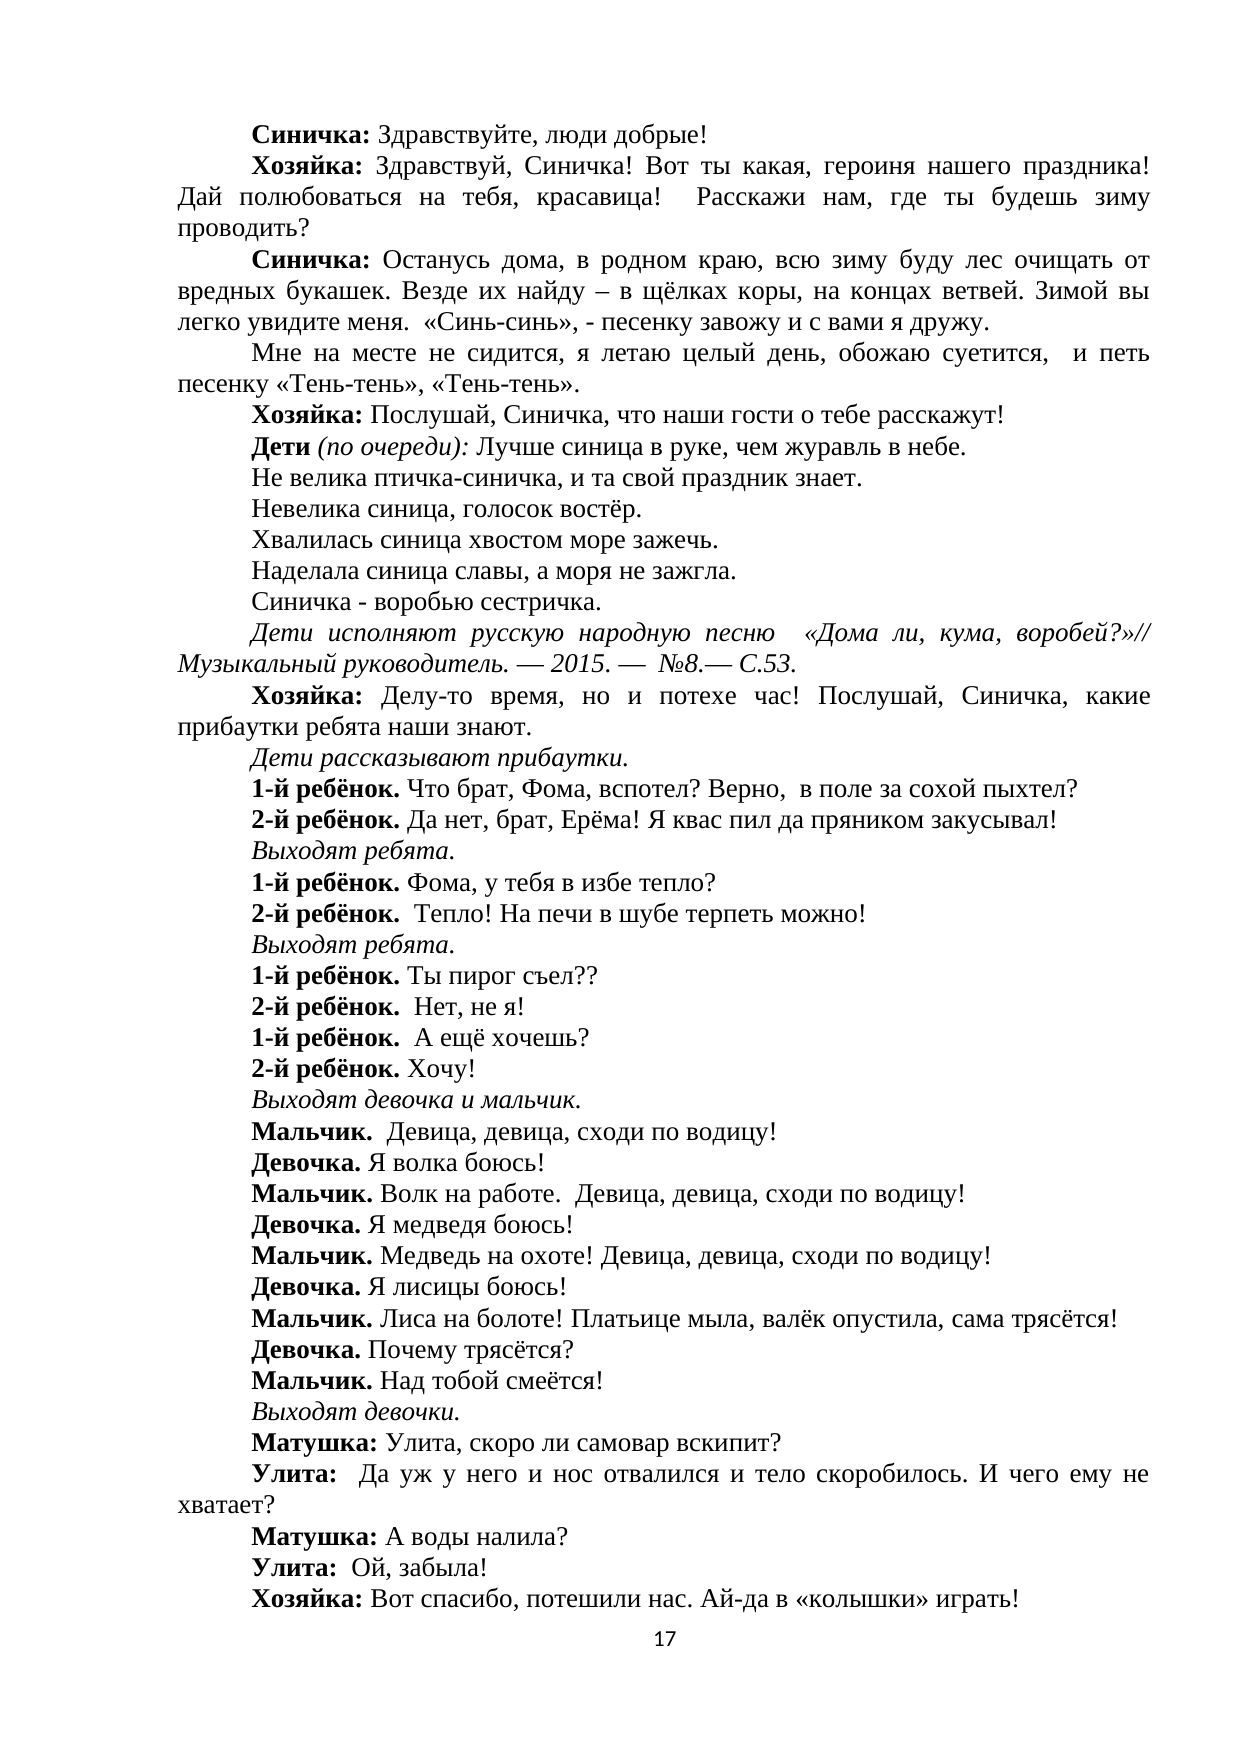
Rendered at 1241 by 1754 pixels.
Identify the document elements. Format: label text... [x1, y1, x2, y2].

text Девочка. Я волка боюсь! [177, 1146, 1152, 1177]
text Хозяйка: Вот спасибо, потешили нас. Ай-да в «колышки» играть! [177, 1582, 1152, 1613]
text 1-й ребёнок. А ещё хочешь? [177, 1021, 1152, 1052]
text Дети (по очереди): Лучше синица в руке, чем журавль в небе. [177, 429, 1152, 461]
text Мальчик. Лиса на болоте! Платьице мыла, валёк опустила, сама трясётся! [177, 1302, 1152, 1333]
text Дети рассказывают прибаутки. [177, 741, 1152, 772]
text Выходят ребята. [177, 834, 1152, 866]
text Хозяйка: Послушай, Синичка, что наши гости о тебе расскажут! [177, 398, 1152, 429]
text Наделала синица славы, а моря не зажгла. [177, 554, 1152, 585]
text Выходят девочки. [177, 1395, 1152, 1426]
text Матушка: А воды налила? [177, 1520, 1152, 1551]
text 2-й ребёнок. Нет, не я! [177, 990, 1152, 1021]
text Девочка. Я лисицы боюсь! [177, 1271, 1152, 1302]
text Улита: Да уж у него и нос отвалился и тело скоробилось. И чего ему не хватает? [177, 1457, 1152, 1520]
text Дети исполняют русскую народную песню «Дома ли, кума, воробей?»// Музыкальный руководитель. — 2015. — №8.— С.53. [177, 616, 1152, 679]
text Невелика синица, голосок востёр. [177, 492, 1152, 523]
text Хозяйка: Делу-то время, но и потехе час! Послушай, Синичка, какие прибаутки ребята наши знают. [177, 679, 1152, 741]
text Улита: Ой, забыла! [177, 1551, 1152, 1582]
text Хозяйка: Здравствуй, Синичка! Вот ты какая, героиня нашего праздника! Дай полюбоваться на тебя, красавица! Расскажи нам, где ты будешь зиму проводить? [177, 149, 1152, 243]
text 2-й ребёнок. Да нет, брат, Ерёма! Я квас пил да пряником закусывал! [177, 803, 1152, 834]
text Мне на месте не сидится, я летаю целый день, обожаю суетится, и петь песенку «Тень-тень», «Тень-тень». [177, 336, 1152, 398]
text Девочка. Почему трясётся? [177, 1333, 1152, 1364]
text Мальчик. Медведь на охоте! Девица, девица, сходи по водицу! [177, 1239, 1152, 1271]
text 2-й ребёнок. Хочу! [177, 1052, 1152, 1084]
text Хвалилась синица хвостом море зажечь. [177, 523, 1152, 554]
text 1-й ребёнок. Фома, у тебя в избе тепло? [177, 866, 1152, 897]
text Синичка: Здравствуйте, люди добрые! [177, 118, 1152, 149]
text Мальчик. Над тобой смеётся! [177, 1364, 1152, 1395]
text Выходят девочка и мальчик. [177, 1084, 1152, 1115]
text 2-й ребёнок. Тепло! На печи в шубе терпеть можно! [177, 897, 1152, 928]
text Синичка - воробью сестричка. [177, 585, 1152, 616]
text Выходят ребята. [177, 928, 1152, 959]
text Девочка. Я медведя боюсь! [177, 1208, 1152, 1239]
text Синичка: Останусь дома, в родном краю, всю зиму буду лес очищать от вредных букашек. Везде их найду – в щёлках коры, на концах ветвей. Зимой вы легко увидите меня. «Синь-синь», - песенку завожу и с вами я дружу. [177, 243, 1152, 336]
text 1-й ребёнок. Ты пирог съел?? [177, 959, 1152, 990]
text 1-й ребёнок. Что брат, Фома, вспотел? Верно, в поле за сохой пыхтел? [177, 772, 1152, 803]
text Мальчик. Девица, девица, сходи по водицу! [177, 1115, 1152, 1146]
text Мальчик. Волк на работе. Девица, девица, сходи по водицу! [177, 1177, 1152, 1208]
text Не велика птичка-синичка, и та свой праздник знает. [177, 461, 1152, 492]
text Матушка: Улита, скоро ли самовар вскипит? [177, 1426, 1152, 1457]
